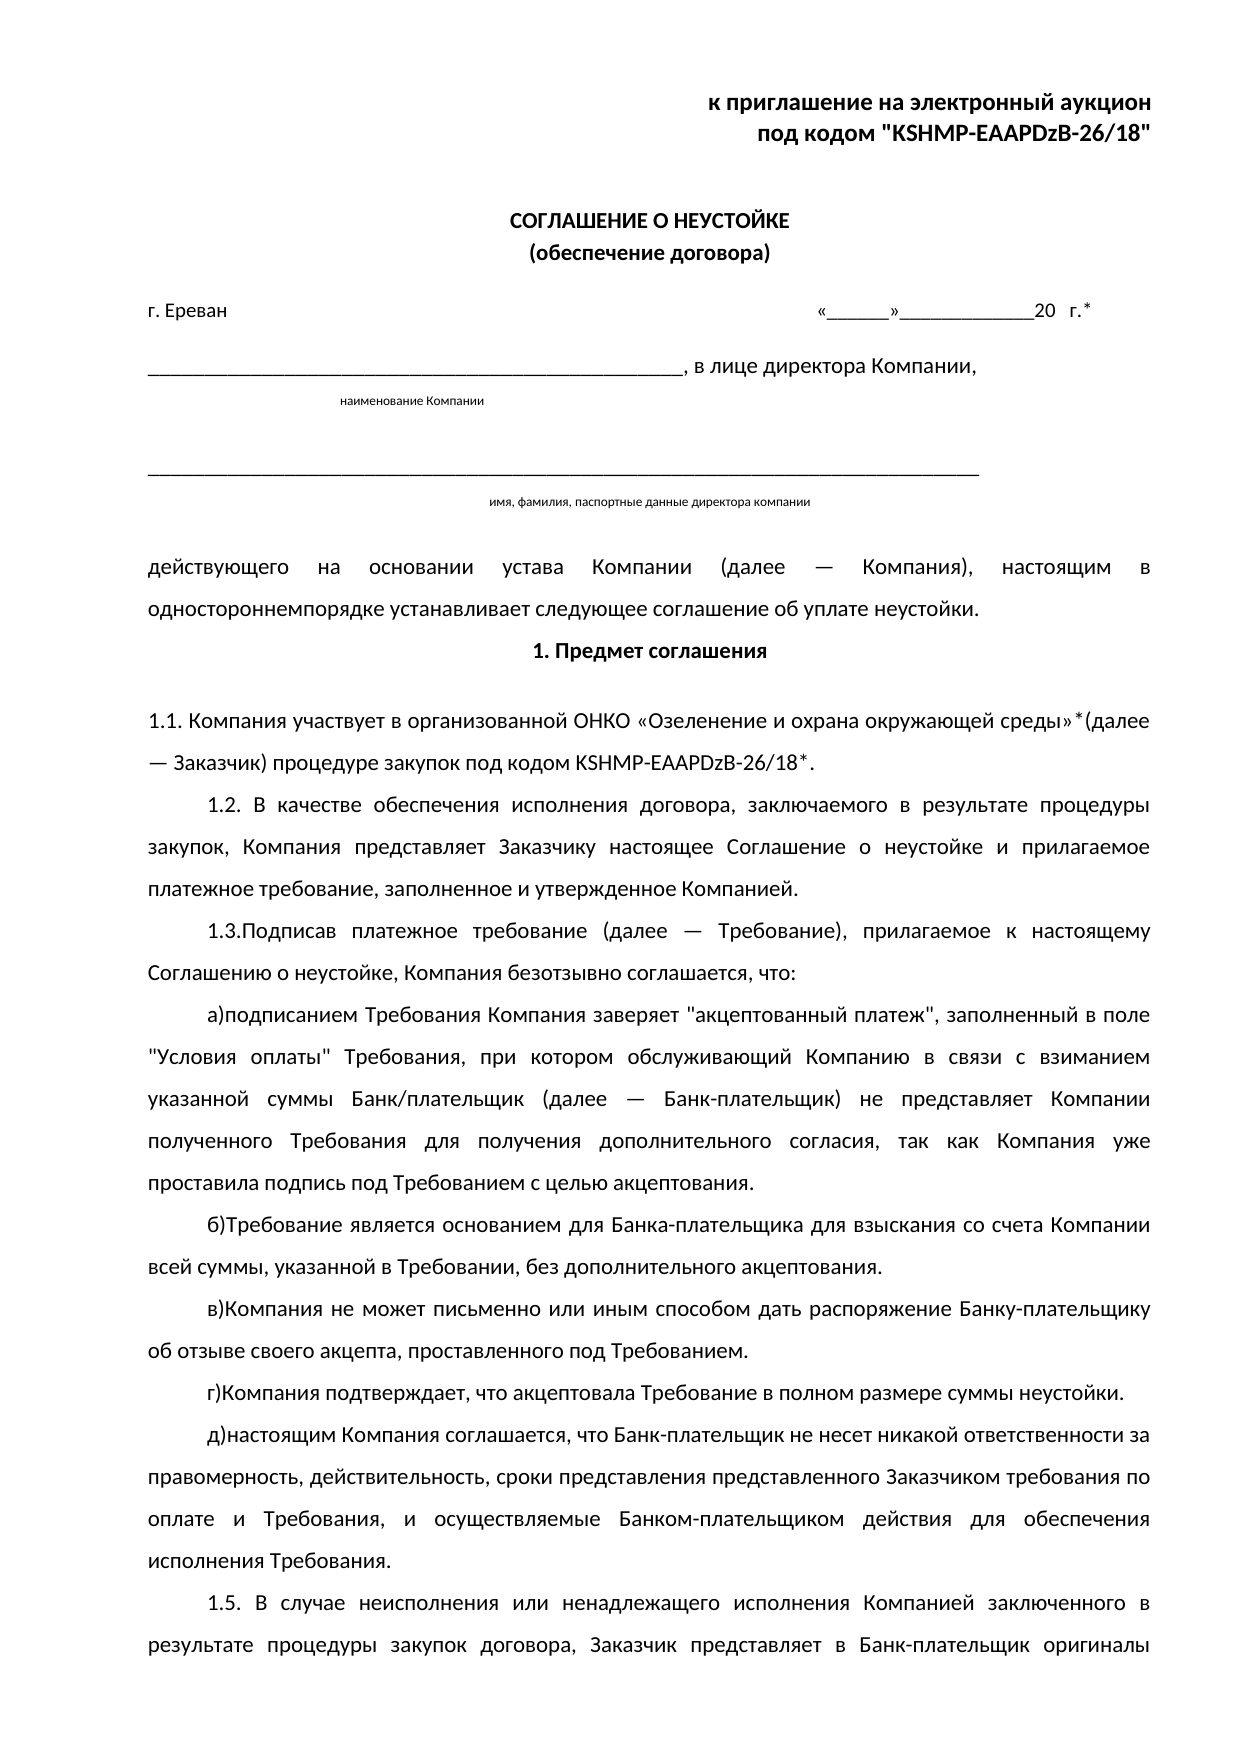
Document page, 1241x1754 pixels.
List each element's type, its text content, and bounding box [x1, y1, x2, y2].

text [148, 1588, 1152, 1658]
text _______________________________________________, в лице директора Компании, [148, 351, 1152, 379]
table_header г. Ереван [136, 297, 635, 351]
text (обеспечение договора) [148, 238, 1152, 266]
table_header «______»_____________20 г.* [635, 297, 1104, 351]
text б)Требование является основанием для Банка-плательщика для взыскания со счета Компании всей суммы, указанной в Требовании, без дополнительного акцептования. [148, 1210, 1152, 1280]
text наименование Компании [340, 393, 1152, 421]
text 1.3.Подписав платежное требование (далее — Требование), прилагаемое к настоящему Соглашению о неустойке, Компания безотзывно соглашается, что: [148, 916, 1152, 986]
text д)настоящим Компания соглашается, что Банк-плательщик не несет никакой ответственности за правомерность, действительность, сроки представления представленного Заказчиком требования по оплате и Требования, и осуществляемые Банком-плательщиком действия для обеспечения исполнения Требования. [148, 1420, 1152, 1574]
text г)Компания подтверждает, что акцептовала Требование в полном размере суммы неустойки. [148, 1378, 1152, 1406]
text под кодом "KSHMP-EAAPDzB-26/18" [148, 117, 1152, 147]
text СОГЛАШЕНИЕ О НЕУСТОЙКЕ [148, 206, 1152, 234]
text имя, фамилия, паспортные данные директора компании [148, 494, 1152, 522]
text в)Компания не может письменно или иным способом дать распоряжение Банку-плательщику об отзыве своего акцепта, проставленного под Требованием. [148, 1294, 1152, 1364]
text действующего на основании устава Компании (далее — Компания), настоящим в одностороннемпорядке устанавливает следующее соглашение об уплате неустойки. [148, 552, 1152, 622]
text к приглашение на электронный аукцион [177, 86, 1152, 117]
text 1.1. Компания участвует в организованной ОНКО «Озеленение и охрана окружающей среды»*(далее — Заказчик) процедуре закупок под кодом KSHMP-EAAPDzB-26/18*. [148, 706, 1152, 776]
text _________________________________________________________________________ [148, 452, 1152, 480]
text а)подписанием Требования Компания заверяет "акцептованный платеж", заполненный в поле "Условия оплаты" Требования, при котором обслуживающий Компанию в связи с взиманием указанной суммы Банк/плательщик (далее — Банк-плательщик) не представляет Компании полученного Требования для получения дополнительного согласия, так как Компания уже проставила подпись под Требованием с целью акцептования. [148, 1000, 1152, 1196]
text 1. Предмет соглашения [148, 636, 1152, 664]
text 1.2. В качестве обеспечения исполнения договора, заключаемого в результате процедуры закупок, Компания представляет Заказчику настоящее Соглашение о неустойке и прилагаемое платежное требование, заполненное и утвержденное Компанией. [148, 790, 1152, 902]
